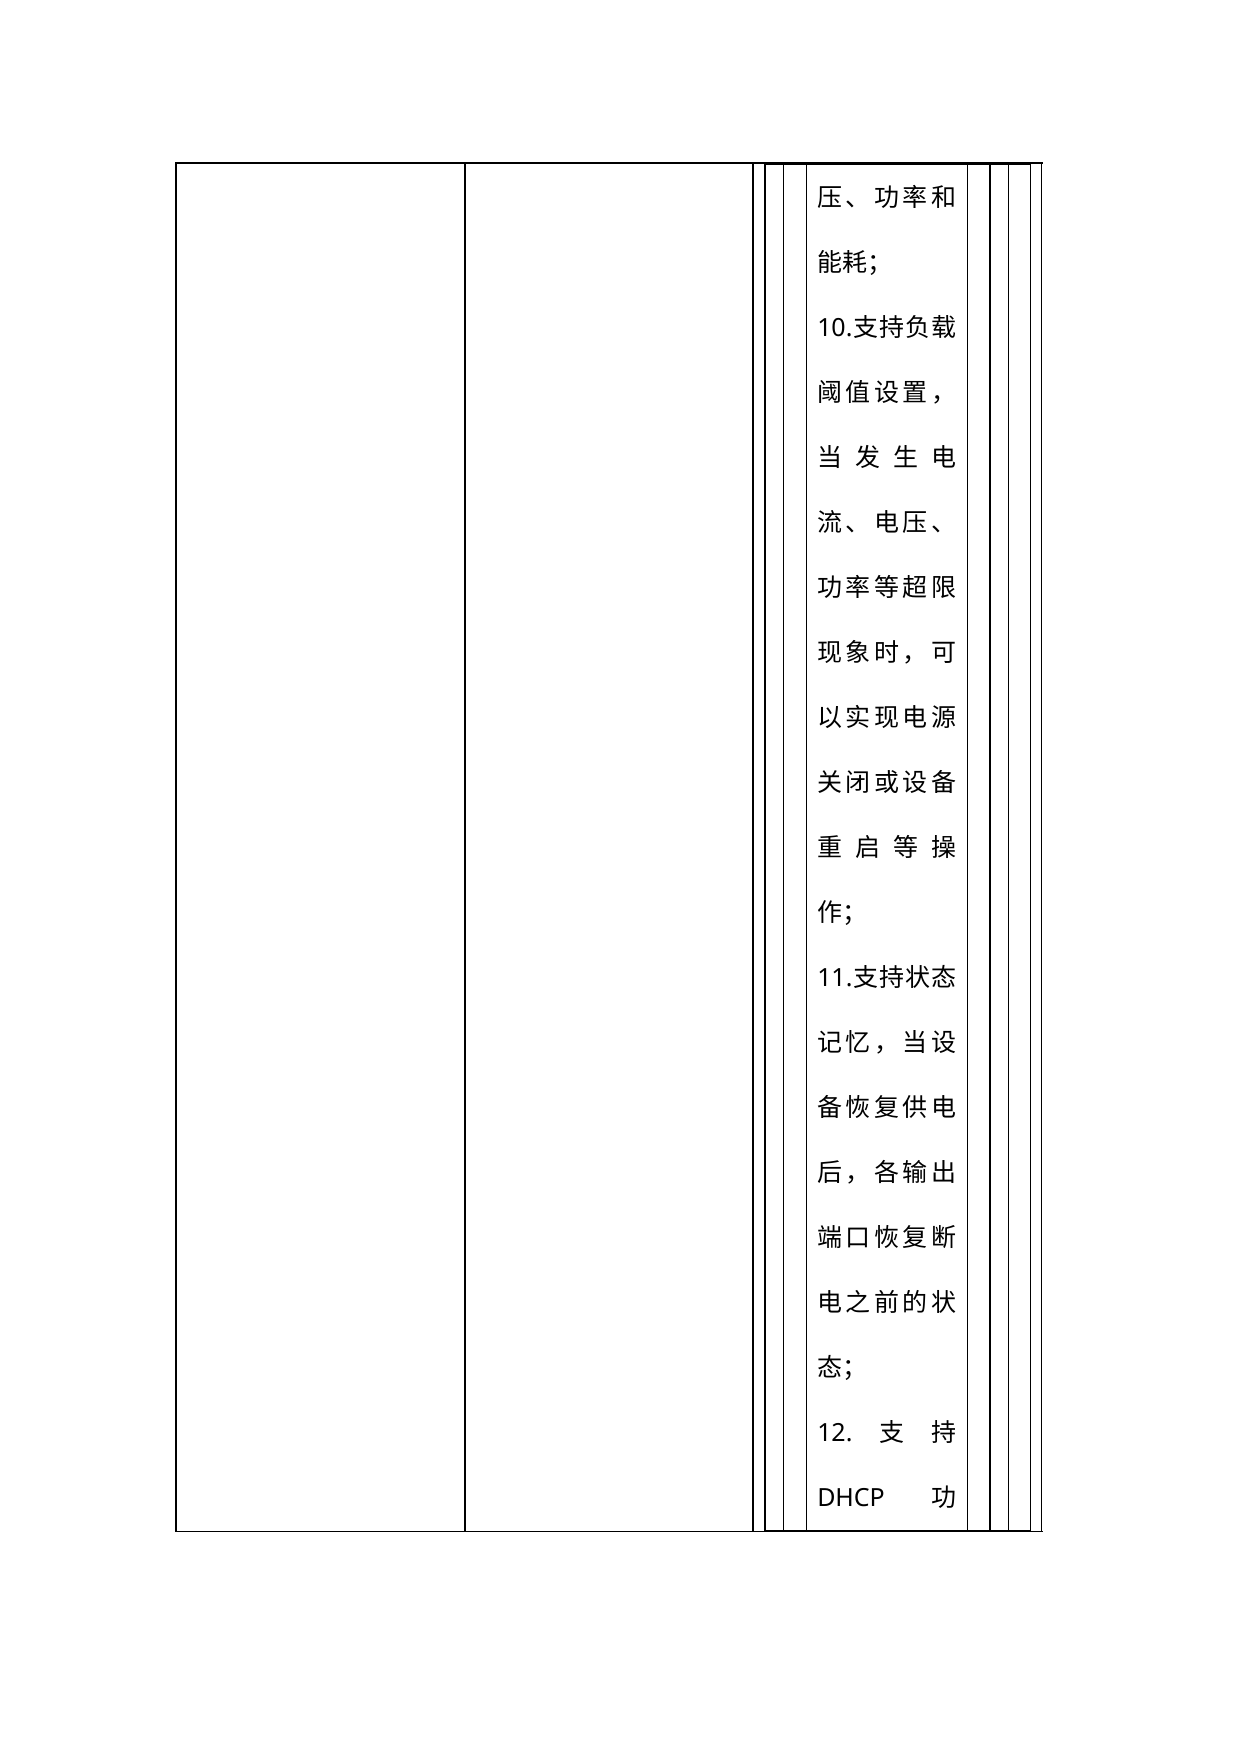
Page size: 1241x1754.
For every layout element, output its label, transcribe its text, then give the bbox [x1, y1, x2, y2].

table_cell [807, 165, 967, 1530]
table_cell [754, 164, 764, 1531]
table_cell [968, 165, 989, 1530]
table_cell [466, 164, 752, 1531]
table_cell [1009, 165, 1030, 1530]
table_cell [766, 165, 783, 1530]
table_cell [784, 165, 806, 1530]
table_cell [1031, 164, 1041, 1531]
table_cell [991, 165, 1008, 1530]
table_cell 1 [177, 164, 464, 1531]
